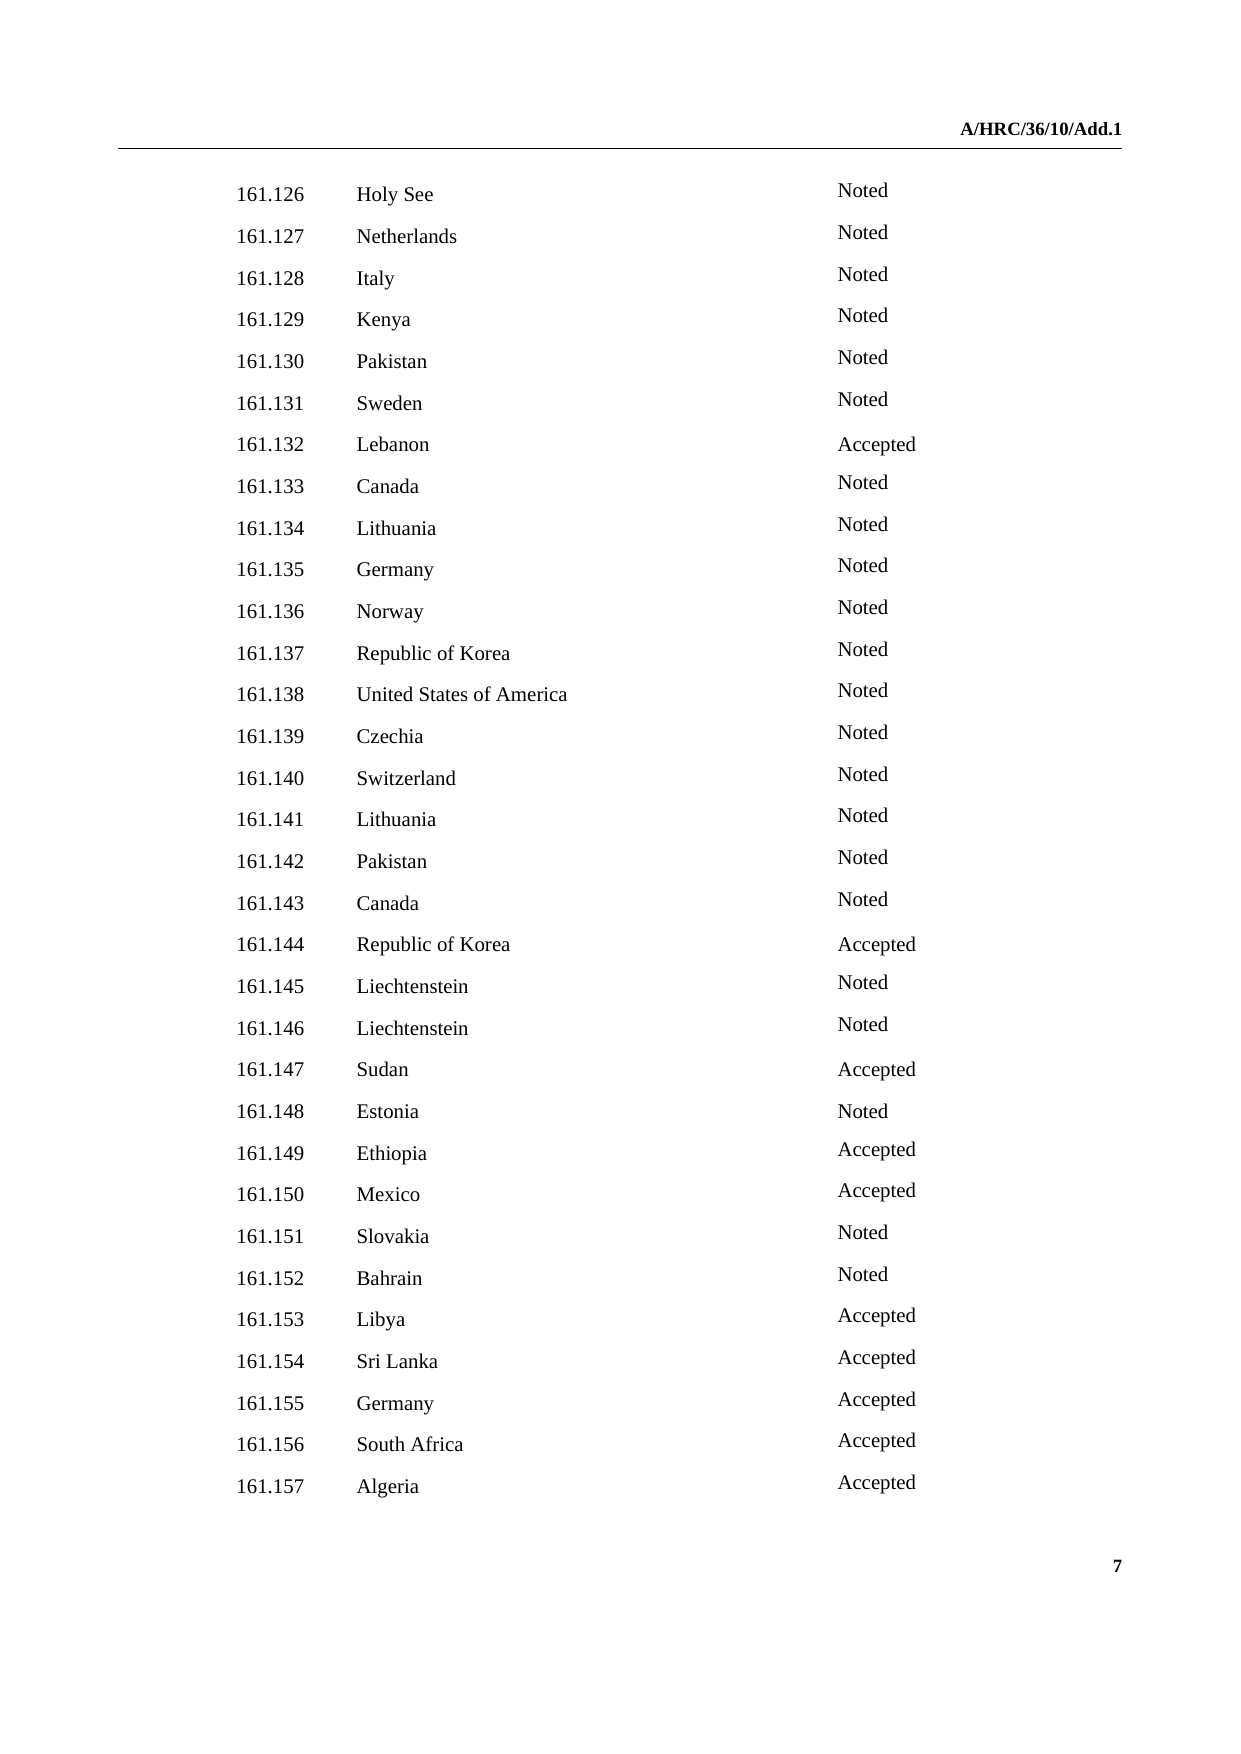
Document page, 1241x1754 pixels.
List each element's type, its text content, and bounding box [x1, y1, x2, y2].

table_cell Noted [837, 219, 1122, 261]
table_cell Noted [837, 969, 1122, 1011]
table_cell 161.157 [236, 1469, 356, 1511]
table_cell 161.127 [236, 219, 356, 261]
table_cell Libya [356, 1302, 837, 1344]
table_cell 161.126 [236, 177, 356, 219]
table_cell 161.132 [236, 427, 356, 469]
table_cell Canada [356, 886, 837, 927]
table_cell Noted [837, 886, 1122, 927]
table_cell 161.151 [236, 1219, 356, 1261]
table_cell 161.147 [236, 1052, 356, 1094]
table_cell Noted [837, 594, 1122, 636]
table_cell Lithuania [356, 511, 837, 552]
table_cell Noted [837, 636, 1122, 677]
table_cell 161.150 [236, 1177, 356, 1219]
table_cell 161.134 [236, 511, 356, 552]
table_cell Liechtenstein [356, 1011, 837, 1052]
table_cell 161.128 [236, 261, 356, 302]
table_cell 161.133 [236, 469, 356, 511]
table_cell Republic of Korea [356, 927, 837, 969]
table_cell Norway [356, 594, 837, 636]
table_cell Liechtenstein [356, 969, 837, 1011]
table_cell 161.145 [236, 969, 356, 1011]
table_cell Accepted [837, 1136, 1122, 1177]
table_cell Canada [356, 469, 837, 511]
table_cell Pakistan [356, 844, 837, 886]
table_cell 161.146 [236, 1011, 356, 1052]
table_cell 161.152 [236, 1261, 356, 1302]
table_cell 161.148 [236, 1094, 356, 1136]
table_cell Lithuania [356, 802, 837, 844]
table_cell 161.154 [236, 1344, 356, 1386]
table_cell 161.135 [236, 552, 356, 594]
table_cell 161.140 [236, 761, 356, 802]
table_cell Noted [837, 386, 1122, 427]
table_cell Kenya [356, 302, 837, 344]
table_cell Republic of Korea [356, 636, 837, 677]
table_cell Algeria [356, 1469, 837, 1511]
table_cell Accepted [837, 1386, 1122, 1427]
table_cell 161.153 [236, 1302, 356, 1344]
table_cell 161.129 [236, 302, 356, 344]
table_cell 161.136 [236, 594, 356, 636]
table_cell Noted [837, 552, 1122, 594]
table_cell Ethiopia [356, 1136, 837, 1177]
table_cell Accepted [837, 1177, 1122, 1219]
table_cell Noted [837, 1094, 1122, 1136]
table_cell Germany [356, 1386, 837, 1427]
table_cell 161.137 [236, 636, 356, 677]
table_cell Netherlands [356, 219, 837, 261]
table_cell Noted [837, 719, 1122, 761]
table_cell Noted [837, 261, 1122, 302]
table_cell 161.142 [236, 844, 356, 886]
table_cell Czechia [356, 719, 837, 761]
table_cell Noted [837, 677, 1122, 719]
table_cell Accepted [837, 427, 1122, 469]
table_cell Estonia [356, 1094, 837, 1136]
table_cell Noted [837, 844, 1122, 886]
table_cell Noted [837, 761, 1122, 802]
table_cell United States of America [356, 677, 837, 719]
table_cell Noted [837, 802, 1122, 844]
table_cell Noted [837, 511, 1122, 552]
table_cell 161.149 [236, 1136, 356, 1177]
table_cell Noted [837, 1219, 1122, 1261]
table_cell Pakistan [356, 344, 837, 386]
table_cell 161.143 [236, 886, 356, 927]
table_cell Noted [837, 1261, 1122, 1302]
table_cell 161.139 [236, 719, 356, 761]
table_cell Accepted [837, 1427, 1122, 1469]
table_cell Noted [837, 1011, 1122, 1052]
table_cell Accepted [837, 1302, 1122, 1344]
table_cell Bahrain [356, 1261, 837, 1302]
table_cell Accepted [837, 927, 1122, 969]
table_cell Germany [356, 552, 837, 594]
table_cell Sudan [356, 1052, 837, 1094]
table_cell Slovakia [356, 1219, 837, 1261]
table_cell Mexico [356, 1177, 837, 1219]
table_cell 161.141 [236, 802, 356, 844]
table_cell 161.138 [236, 677, 356, 719]
table_cell Holy See [356, 177, 837, 219]
table_cell Noted [837, 177, 1122, 219]
table_cell Noted [837, 302, 1122, 344]
table_cell Lebanon [356, 427, 837, 469]
table_cell Accepted [837, 1469, 1122, 1511]
table_cell South Africa [356, 1427, 837, 1469]
table_cell Switzerland [356, 761, 837, 802]
table_cell Noted [837, 469, 1122, 511]
table_cell Sweden [356, 386, 837, 427]
table_cell Italy [356, 261, 837, 302]
table_cell 161.130 [236, 344, 356, 386]
table_cell Accepted [837, 1344, 1122, 1386]
table_cell 161.156 [236, 1427, 356, 1469]
table_cell Accepted [837, 1052, 1122, 1094]
table_cell 161.144 [236, 927, 356, 969]
table_cell 161.155 [236, 1386, 356, 1427]
table_cell Sri Lanka [356, 1344, 837, 1386]
table_cell 161.131 [236, 386, 356, 427]
table_cell Noted [837, 344, 1122, 386]
